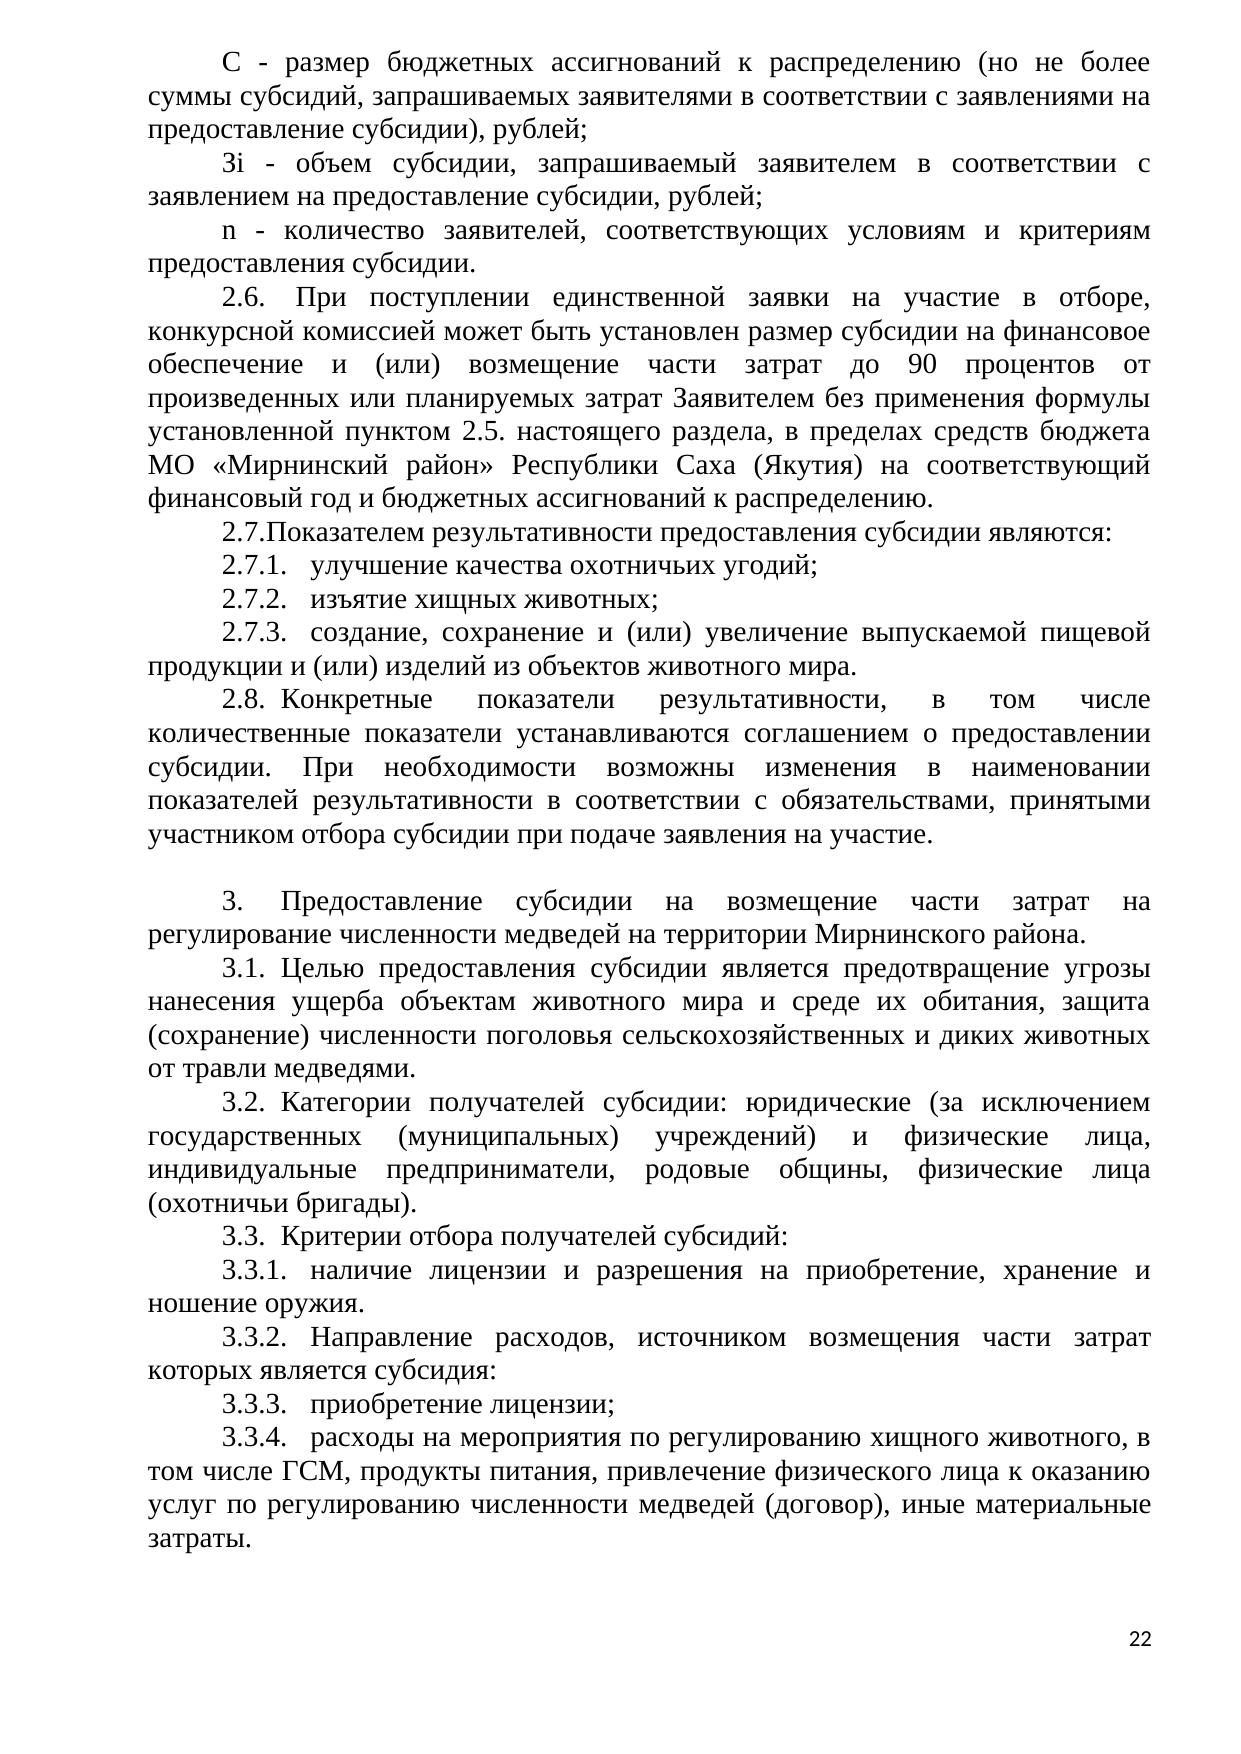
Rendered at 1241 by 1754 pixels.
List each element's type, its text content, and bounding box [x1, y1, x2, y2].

list n - количество заявителей, соответствующих условиям и критериям предоставления субсидии. [148, 212, 1152, 279]
list Направление расходов, источником возмещения части затрат которых является субсидия: [148, 1319, 1152, 1386]
list Показателем результативности предоставления субсидии являются: [148, 514, 1152, 547]
list Предоставление субсидии на возмещение части затрат на регулирование численности медведей на территории Мирнинского района. [148, 883, 1152, 950]
list Категории получателей субсидии: юридические (за исключением государственных (муниципальных) учреждений) и физические лица, индивидуальные предприниматели, родовые общины, физические лица (охотничьи бригады). [148, 1084, 1152, 1218]
list наличие лицензии и разрешения на приобретение, хранение и ношение оружия. [148, 1252, 1152, 1319]
text Зi - объем субсидии, запрашиваемый заявителем в соответствии с заявлением на предоставление субсидии, рублей; [148, 145, 1152, 212]
text C - размер бюджетных ассигнований к распределению (но не более суммы субсидий, запрашиваемых заявителями в соответствии с заявлениями на предоставление субсидии), рублей; [148, 44, 1152, 145]
list улучшение качества охотничьих угодий; [148, 547, 1152, 581]
list приобретение лицензии; [148, 1386, 1152, 1419]
list изъятие хищных животных; [148, 581, 1152, 614]
list Целью предоставления субсидии является предотвращение угрозы нанесения ущерба объектам животного мира и среде их обитания, защита (сохранение) численности поголовья сельскохозяйственных и диких животных от травли медведями. [148, 950, 1152, 1084]
list расходы на мероприятия по регулированию хищного животного, в том числе ГСМ, продукты питания, привлечение физического лица к оказанию услуг по регулированию численности медведей (договор), иные материальные затраты. [148, 1419, 1152, 1554]
list При поступлении единственной заявки на участие в отборе, конкурсной комиссией может быть установлен размер субсидии на финансовое обеспечение и (или) возмещение части затрат до 90 процентов от произведенных или планируемых затрат Заявителем без применения формулы установленной пунктом 2.5. настоящего раздела, в пределах средств бюджета МО «Мирнинский район» Республики Саха (Якутия) на соответствующий финансовый год и бюджетных ассигнований к распределению. [148, 279, 1152, 514]
list создание, сохранение и (или) увеличение выпускаемой пищевой продукции и (или) изделий из объектов животного мира. [148, 614, 1152, 682]
list Конкретные показатели результативности, в том числе количественные показатели устанавливаются соглашением о предоставлении субсидии. При необходимости возможны изменения в наименовании показателей результативности в соответствии с обязательствами, принятыми участником отбора субсидии при подаче заявления на участие. [148, 682, 1152, 849]
list Критерии отбора получателей субсидий: [148, 1218, 1152, 1252]
